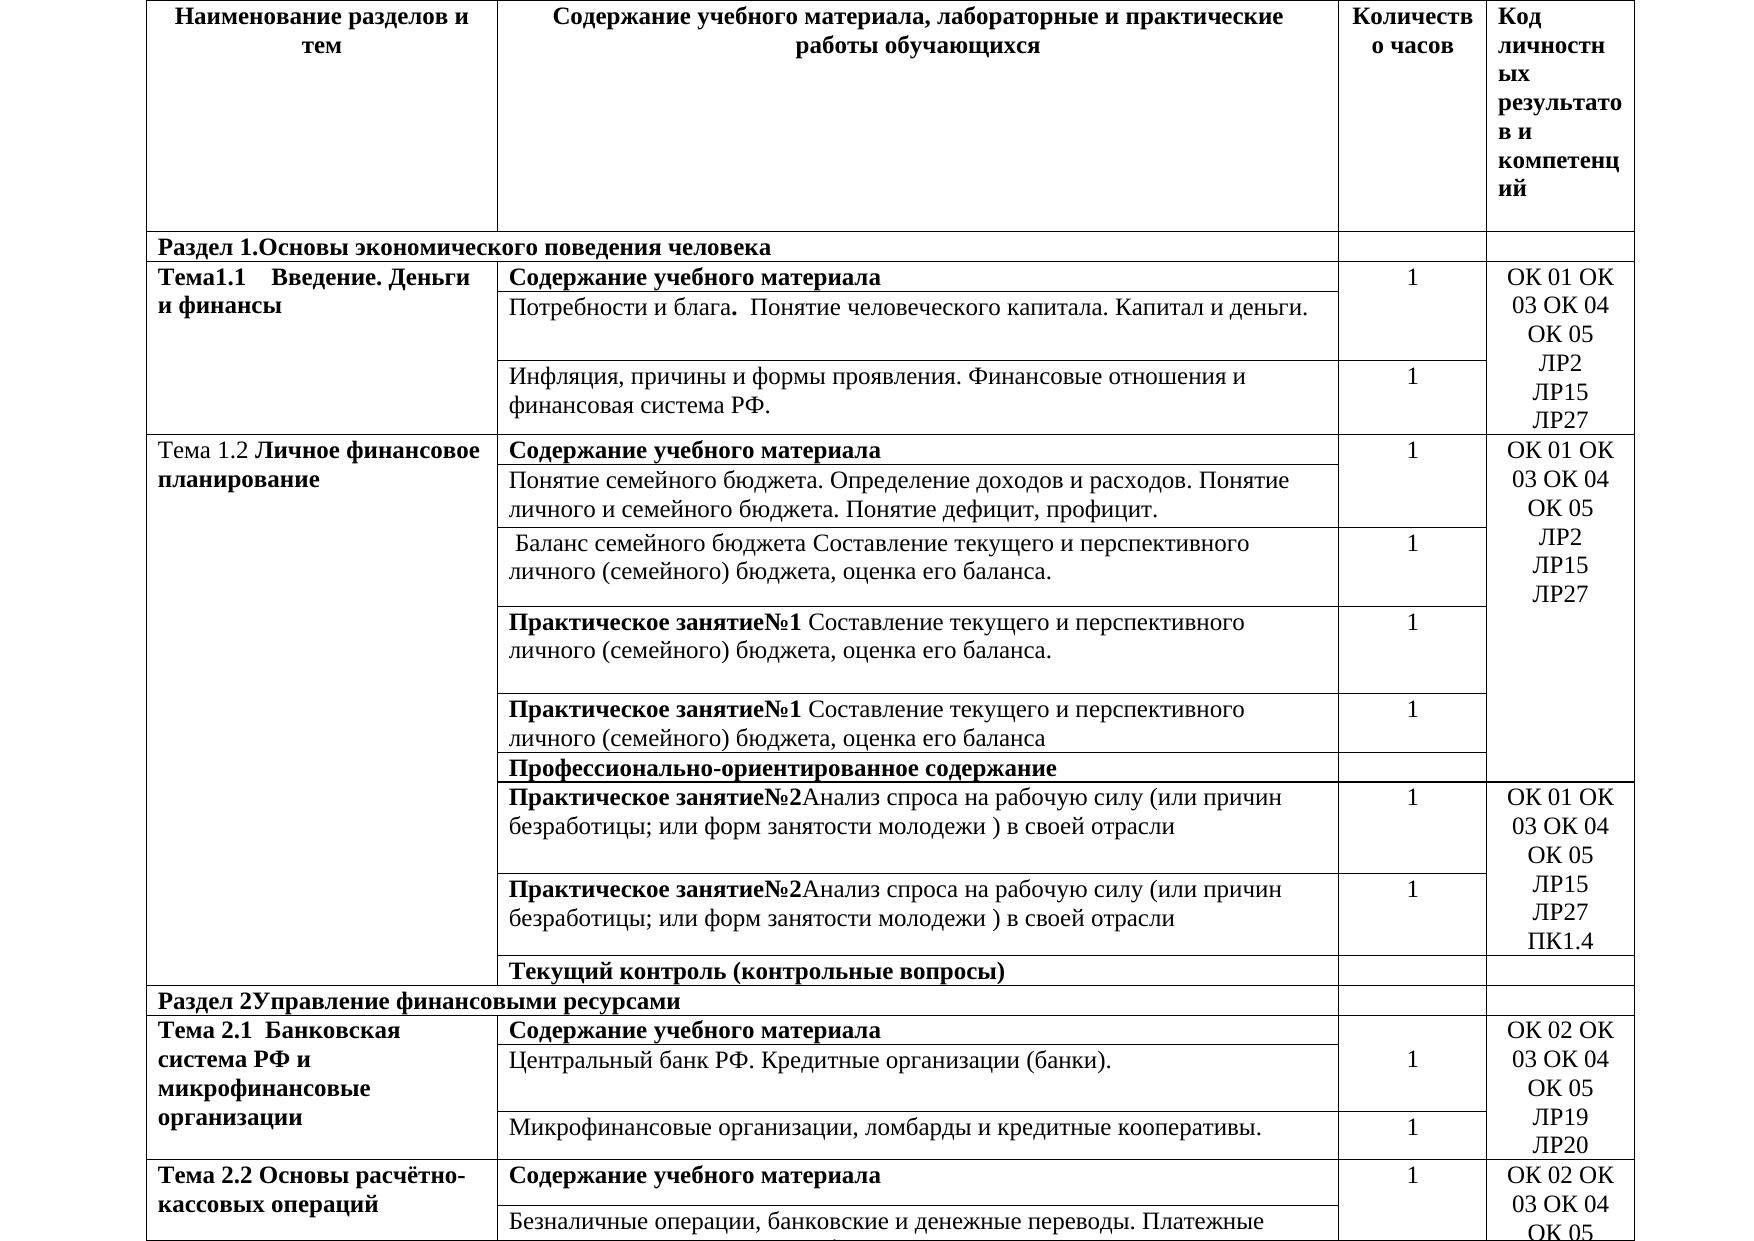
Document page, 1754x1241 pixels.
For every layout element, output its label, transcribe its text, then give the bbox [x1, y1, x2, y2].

table_cell Практическое занятие№2Анализ спроса на рабочую силу (или причин безработицы; или форм занятости молодежи ) в своей отрасли [498, 874, 1338, 955]
table_cell Инфляция, причины и формы проявления. Финансовые отношения и финансовая система РФ. [498, 361, 1338, 434]
table_cell Профессионально-ориентированное содержание [498, 753, 1338, 781]
table_cell Микрофинансовые организации, ломбарды и кредитные кооперативы. [498, 1112, 1338, 1159]
table_cell Центральный банк РФ. Кредитные организации (банки). [498, 1045, 1338, 1111]
table_cell Содержание учебного материала [498, 262, 1338, 291]
table_cell [1339, 753, 1486, 781]
table_header Код личностных результатов и компетенций [1487, 1, 1634, 231]
table_cell Практическое занятие№1 Составление текущего и перспективного личного (семейного) бюджета, оценка его баланса. [498, 607, 1338, 693]
table_cell 1 [1339, 435, 1486, 527]
table_cell ОК 02 ОК 03 ОК 04 ОК 05 ЛР19 ЛР20 [1487, 1016, 1634, 1159]
table_cell Текущий контроль (контрольные вопросы) [498, 956, 1338, 985]
table_cell Тема 1.2 Личное финансовое планирование [147, 435, 497, 985]
table_cell Тема 2.2 Основы расчётно- кассовых операций [147, 1160, 497, 1240]
table_cell [1339, 232, 1486, 261]
table_cell [1487, 232, 1634, 261]
table_header Количество часов [1339, 1, 1486, 231]
table_cell 1 [1339, 262, 1486, 360]
table_cell Практическое занятие№1 Составление текущего и перспективного личного (семейного) бюджета, оценка его баланса [498, 694, 1338, 752]
table_header Содержание учебного материала, лабораторные и практические работы обучающихся [498, 1, 1338, 231]
table_cell 1 [1339, 607, 1486, 693]
table_cell 1 [1339, 1016, 1486, 1111]
table_cell ОК 01 ОК 03 ОК 04 ОК 05 ЛР15 ЛР27 ПК1.4 [1487, 783, 1634, 955]
table_header Наименование разделов и тем [147, 1, 497, 231]
table_cell Понятие семейного бюджета. Определение доходов и расходов. Понятие личного и семейного бюджета. Понятие дефицит, профицит. [498, 465, 1338, 527]
table_cell [1339, 986, 1486, 1014]
table_cell ОК 02 ОК 03 ОК 04 ОК 05 ЛР19 ЛР20 [1487, 1160, 1634, 1240]
table_cell Практическое занятие№2Анализ спроса на рабочую силу (или причин безработицы; или форм занятости молодежи ) в своей отрасли [498, 783, 1338, 873]
table_cell 1 [1339, 361, 1486, 434]
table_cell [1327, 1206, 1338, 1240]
table_cell Раздел 1.Основы экономического поведения человека [147, 232, 1338, 261]
table_cell Потребности и блага. Понятие человеческого капитала. Капитал и деньги. [498, 292, 1338, 360]
table_cell 1 [1339, 1112, 1486, 1159]
table_cell Содержание учебного материала [498, 1160, 1338, 1205]
table_cell Тема1.1 Введение. Деньги и финансы [147, 262, 497, 434]
table_cell 1 [1339, 528, 1486, 606]
table_cell 1 [1339, 874, 1486, 955]
table_cell Баланс семейного бюджета Составление текущего и перспективного личного (семейного) бюджета, оценка его баланса. [498, 528, 1338, 606]
table_cell Содержание учебного материала [498, 1016, 1338, 1044]
table_cell Содержание учебного материала [498, 435, 1338, 464]
table_cell Тема 2.1 Банковская система РФ и микрофинансовые организации [147, 1016, 497, 1159]
table_cell [1339, 956, 1486, 985]
table_cell 1 [1339, 1160, 1486, 1240]
table_cell 1 [1339, 783, 1486, 873]
table_cell [1487, 956, 1634, 985]
table_cell ОК 01 ОК 03 ОК 04 ОК 05 ЛР2 ЛР15 ЛР27 [1487, 435, 1634, 781]
table_cell [1487, 986, 1634, 1014]
table_cell ОК 01 ОК 03 ОК 04 ОК 05 ЛР2 ЛР15 ЛР27 [1487, 262, 1634, 434]
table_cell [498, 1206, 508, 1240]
table_cell Раздел 2Управление финансовыми ресурсами [147, 986, 1338, 1014]
table_cell 1 [1339, 694, 1486, 752]
